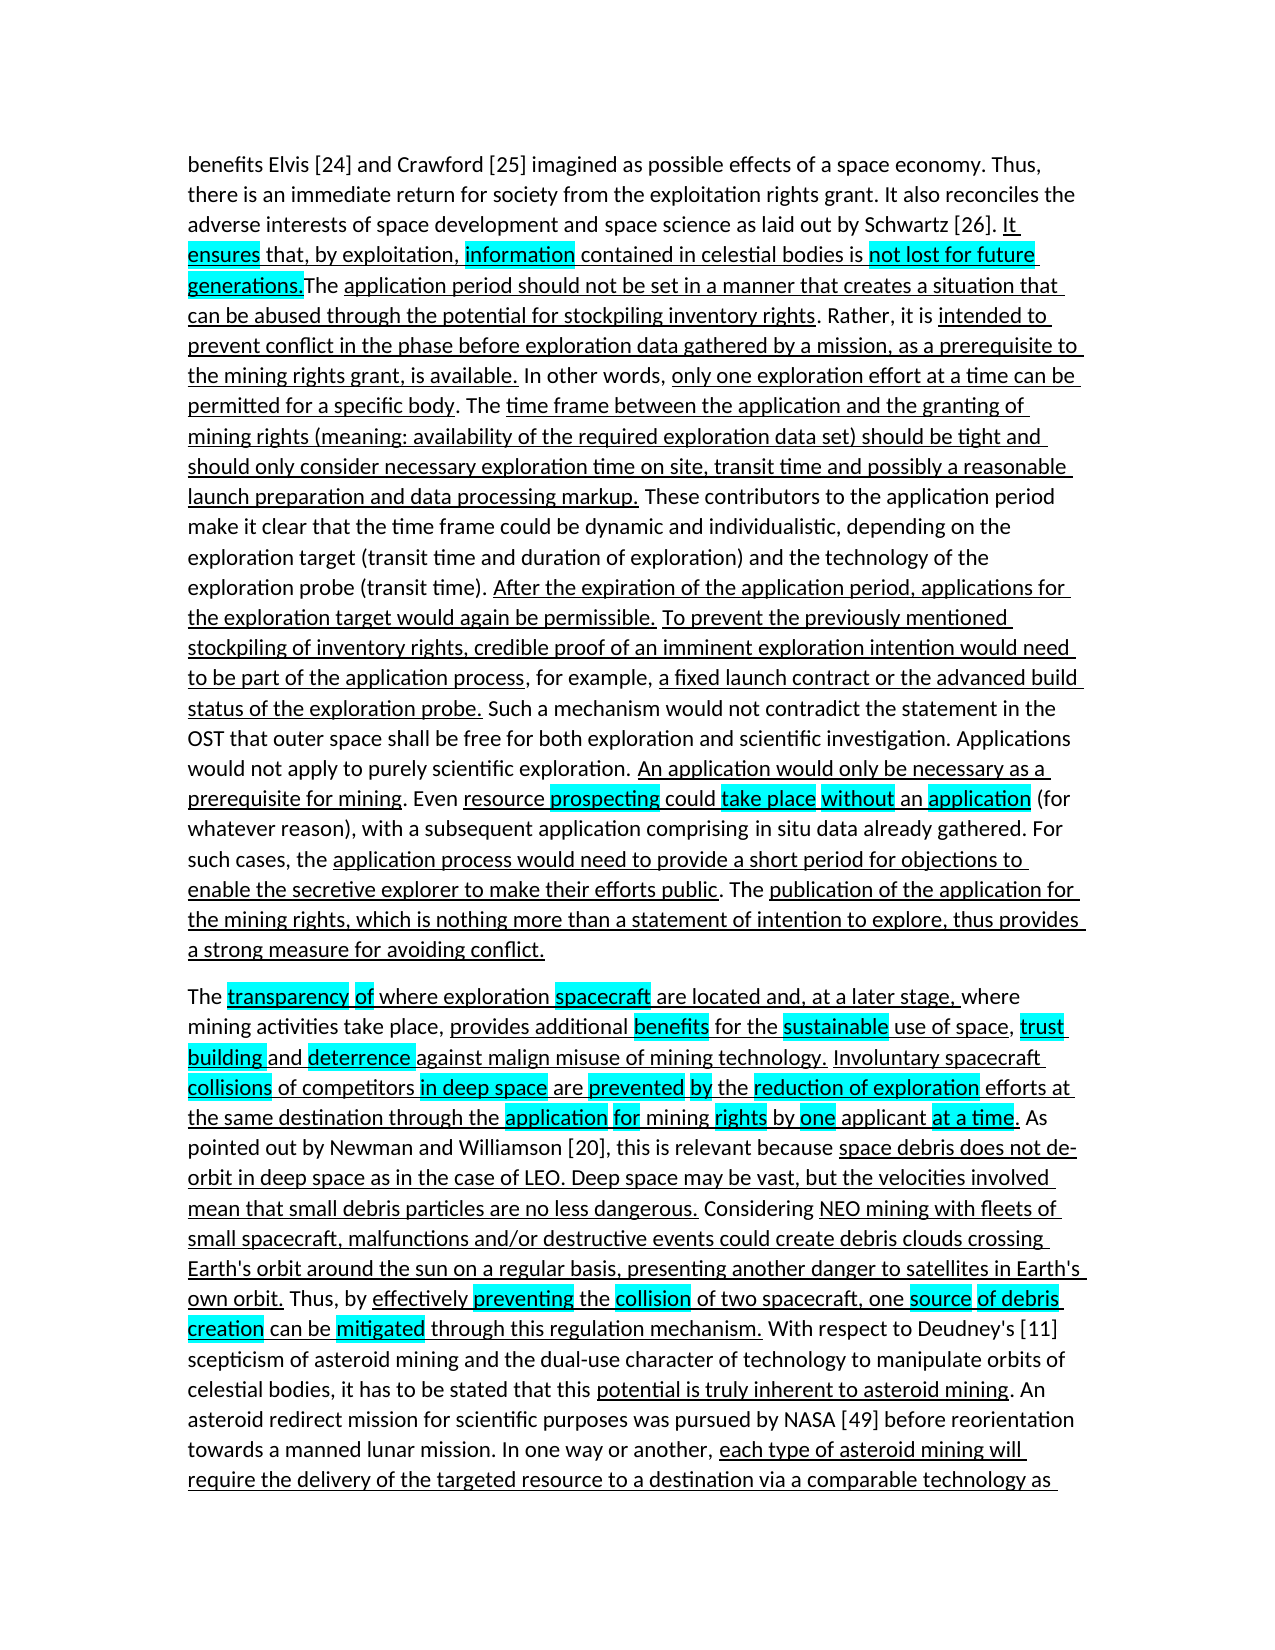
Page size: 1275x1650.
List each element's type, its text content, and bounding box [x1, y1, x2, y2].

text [187, 150, 1087, 963]
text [187, 1279, 1087, 1494]
